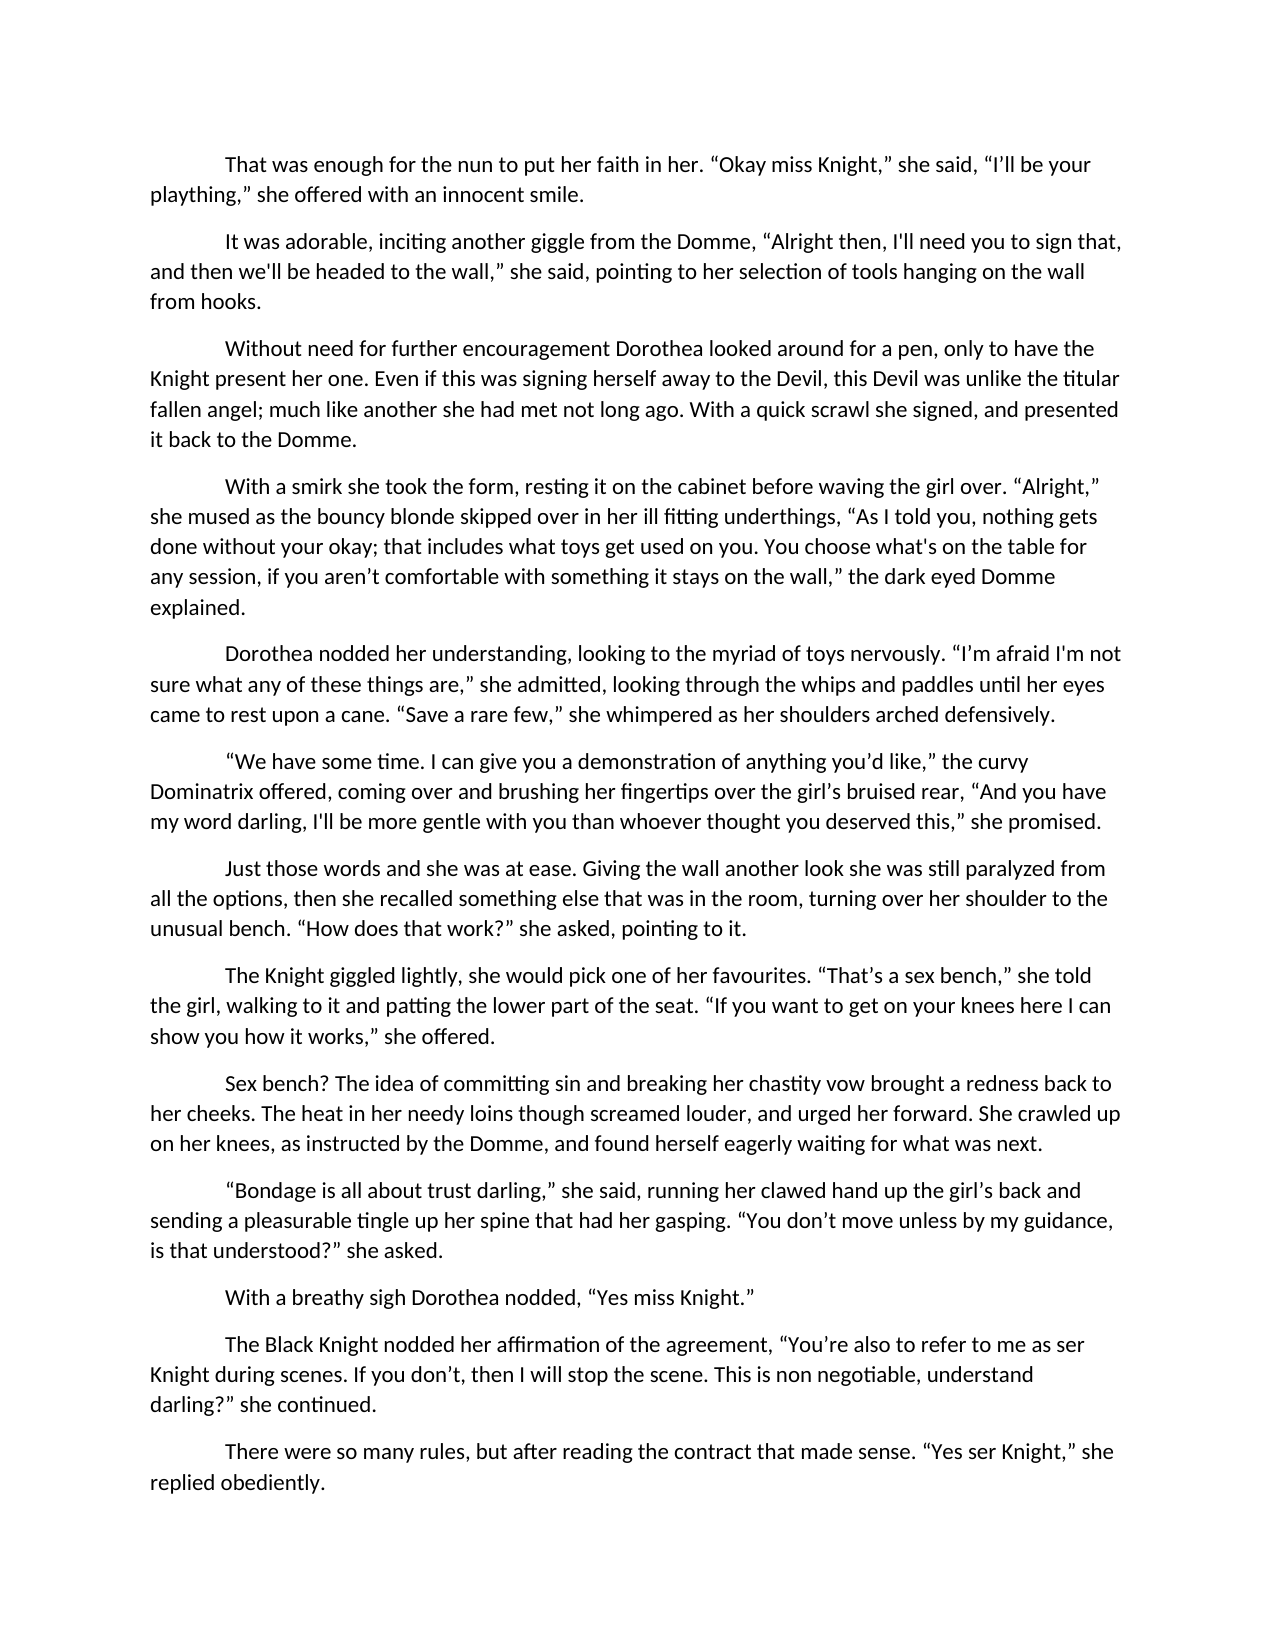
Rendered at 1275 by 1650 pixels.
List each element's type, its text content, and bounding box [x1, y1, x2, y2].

text It was adorable, inciting another giggle from the Domme, “Alright then, I'll need you to sign that, and then we'll be headed to the wall,” she said, pointing to her selection of tools hanging on the wall from hooks. [150, 227, 1125, 316]
text The Black Knight nodded her affirmation of the agreement, “You’re also to refer to me as ser Knight during scenes. If you don’t, then I will stop the scene. This is non negotiable, understand darling?” she continued. [150, 1330, 1125, 1419]
text Sex bench? The idea of committing sin and breaking her chastity vow brought a redness back to her cheeks. The heat in her needy loins though screamed louder, and urged her forward. She crawled up on her knees, as instructed by the Domme, and found herself eagerly waiting for what was next. [150, 1069, 1125, 1157]
text Dorothea nodded her understanding, looking to the myriad of toys nervously. “I’m afraid I'm not sure what any of these things are,” she admitted, looking through the whips and paddles until her eyes came to rest upon a cane. “Save a rare few,” she whimpered as her shoulders arched defensively. [150, 639, 1125, 728]
text “We have some time. I can give you a demonstration of anything you’d like,” the curvy Dominatrix offered, coming over and brushing her fingertips over the girl’s bruised rear, “And you have my word darling, I'll be more gentle with you than whoever thought you deserved this,” she promised. [150, 747, 1125, 835]
text Just those words and she was at ease. Giving the wall another look she was still paralyzed from all the options, then she recalled something else that was in the room, turning over her shoulder to the unusual bench. “How does that work?” she asked, pointing to it. [150, 854, 1125, 943]
text Without need for further encouragement Dorothea looked around for a pen, only to have the Knight present her one. Even if this was signing herself away to the Devil, this Devil was unlike the titular fallen angel; much like another she had met not long ago. With a quick scrawl she signed, and presented it back to the Domme. [150, 334, 1125, 453]
text With a smirk she took the form, resting it on the cabinet before waving the girl over. “Alright,” she mused as the bouncy blonde skipped over in her ill fitting underthings, “As I told you, nothing gets done without your okay; that includes what toys get used on you. You choose what's on the table for any session, if you aren’t comfortable with something it stays on the wall,” the dark eyed Domme explained. [150, 472, 1125, 621]
text The Knight giggled lightly, she would pick one of her favourites. “That’s a sex bench,” she told the girl, walking to it and patting the lower part of the seat. “If you want to get on your knees here I can show you how it works,” she offered. [150, 961, 1125, 1050]
text With a breathy sigh Dorothea nodded, “Yes miss Knight.” [150, 1283, 1125, 1311]
text That was enough for the nun to put her faith in her. “Okay miss Knight,” she said, “I’ll be your plaything,” she offered with an innocent smile. [150, 150, 1125, 208]
text “Bondage is all about trust darling,” she said, running her clawed hand up the girl’s back and sending a pleasurable tingle up her spine that had her gasping. “You don’t move unless by my guidance, is that understood?” she asked. [150, 1176, 1125, 1264]
text There were so many rules, but after reading the contract that made sense. “Yes ser Knight,” she replied obediently. [150, 1437, 1125, 1496]
